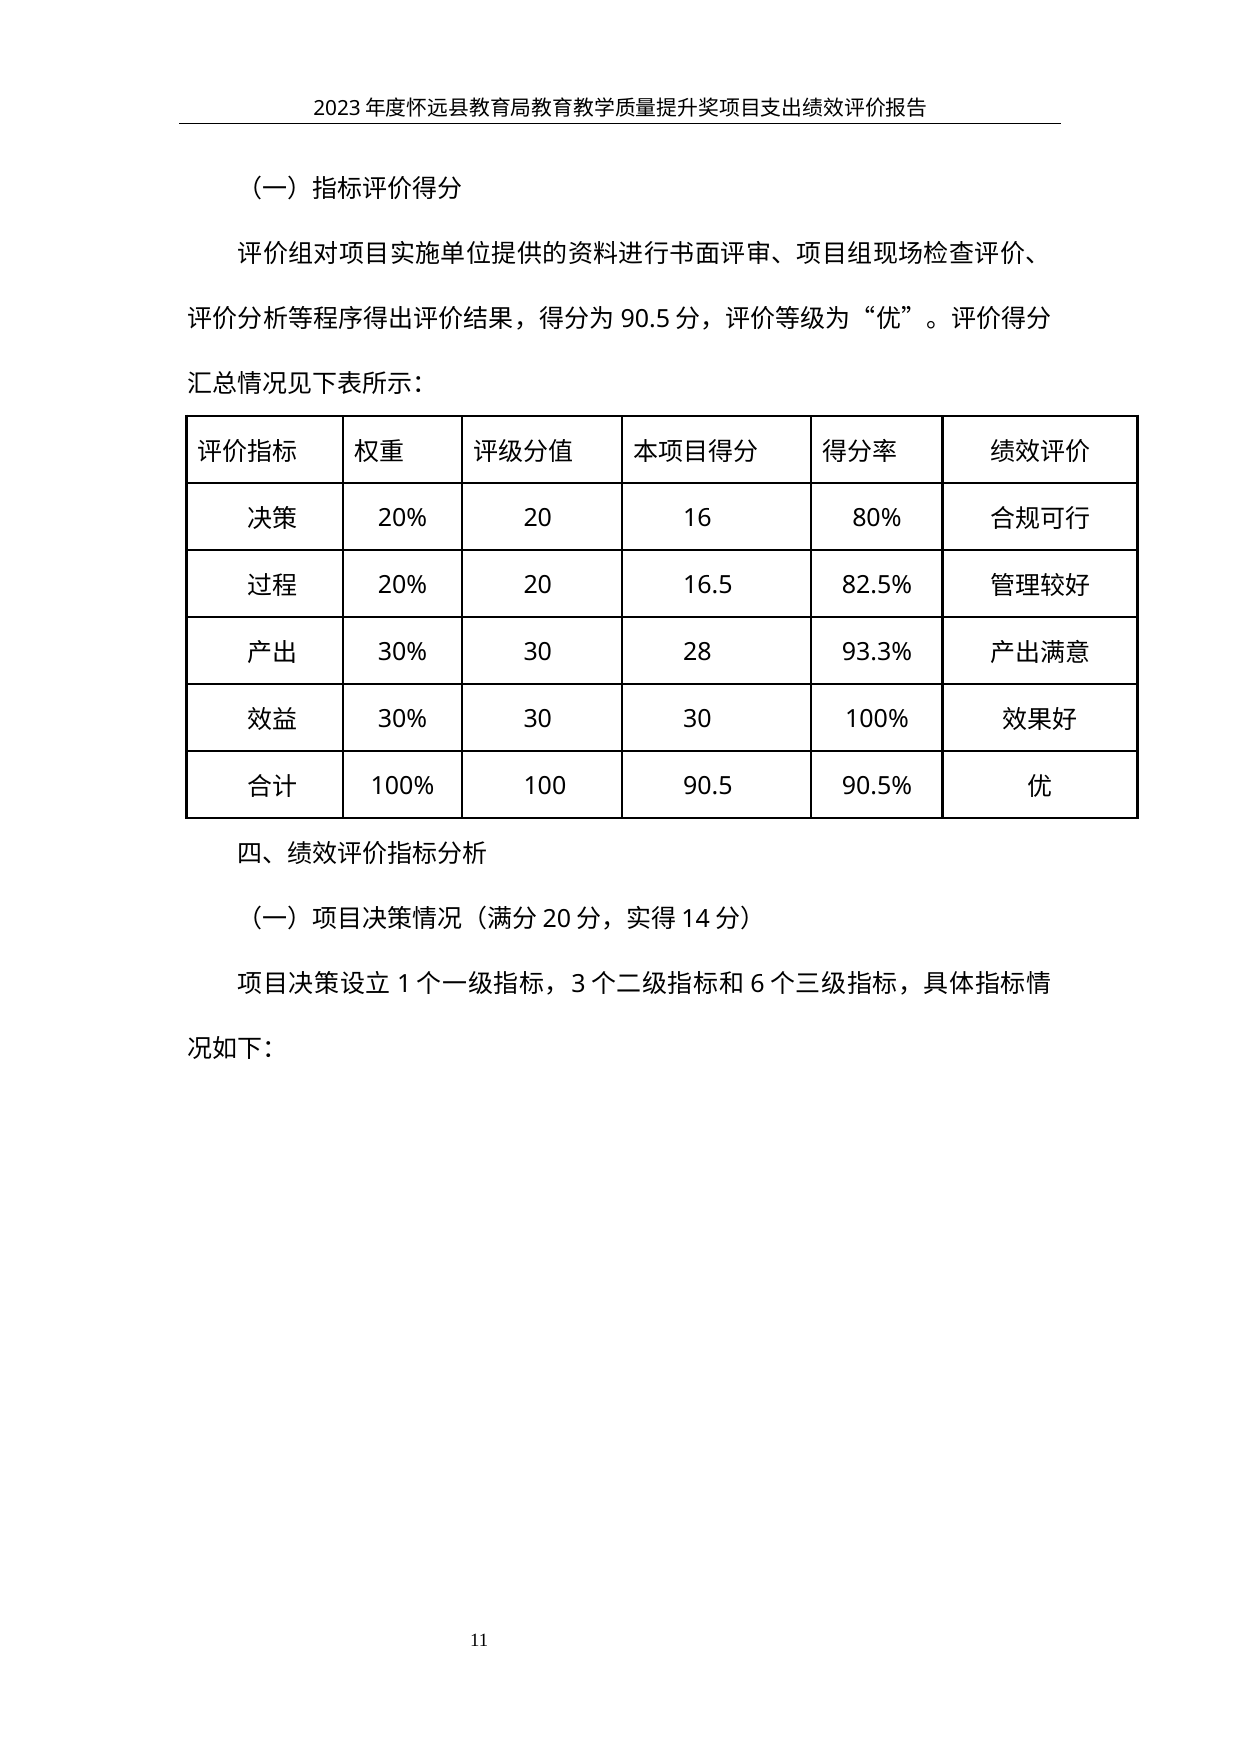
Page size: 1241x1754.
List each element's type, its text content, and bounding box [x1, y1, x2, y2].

table_cell 30 [463, 618, 621, 683]
table_cell 90.5 [623, 752, 810, 817]
text 评价组对项目实施单位提供的资料进行书面评审、项目组现场检查评价、评价分析等程序得出评价结果，得分为90.5分，评价等级为“优”。评价得分汇总情况见下表所示： [187, 219, 1053, 414]
text （一）指标评价得分 [187, 154, 1053, 219]
table_cell 16 [623, 484, 810, 549]
table_header 权重 [344, 417, 461, 482]
table_cell 20 [463, 551, 621, 616]
table_cell 20 [463, 484, 621, 549]
table_cell 产出 [188, 618, 342, 683]
table_cell 管理较好 [944, 551, 1136, 616]
text 项目决策设立1个一级指标，3个二级指标和6个三级指标，具体指标情况如下： [187, 949, 1053, 1079]
table_header 评价指标 [188, 417, 342, 482]
table_cell 效益 [188, 685, 342, 750]
table_cell 80% [812, 484, 941, 549]
table_header 本项目得分 [623, 417, 810, 482]
table_cell 100% [344, 752, 461, 817]
table_cell 30% [344, 618, 461, 683]
table_cell 28 [623, 618, 810, 683]
table_cell 100 [463, 752, 621, 817]
text （一）项目决策情况（满分20分，实得14分） [187, 884, 1053, 949]
table_cell 20% [344, 551, 461, 616]
table_cell 82.5% [812, 551, 941, 616]
table_cell 优 [944, 752, 1136, 817]
table_cell 过程 [188, 551, 342, 616]
table_cell 效果好 [944, 685, 1136, 750]
table_cell 100% [812, 685, 941, 750]
table_cell 93.3% [812, 618, 941, 683]
table_cell 30 [623, 685, 810, 750]
table_cell 20% [344, 484, 461, 549]
table_cell 决策 [188, 484, 342, 549]
table_cell 合计 [188, 752, 342, 817]
table_cell 产出满意 [944, 618, 1136, 683]
table_cell 合规可行 [944, 484, 1136, 549]
table_header 评级分值 [463, 417, 621, 482]
text 四、绩效评价指标分析 [187, 819, 1053, 884]
table_header 绩效评价 [944, 417, 1136, 482]
table_cell 90.5% [812, 752, 941, 817]
table_cell 30% [344, 685, 461, 750]
table_cell 30 [463, 685, 621, 750]
table_header 得分率 [812, 417, 941, 482]
table_cell 16.5 [623, 551, 810, 616]
